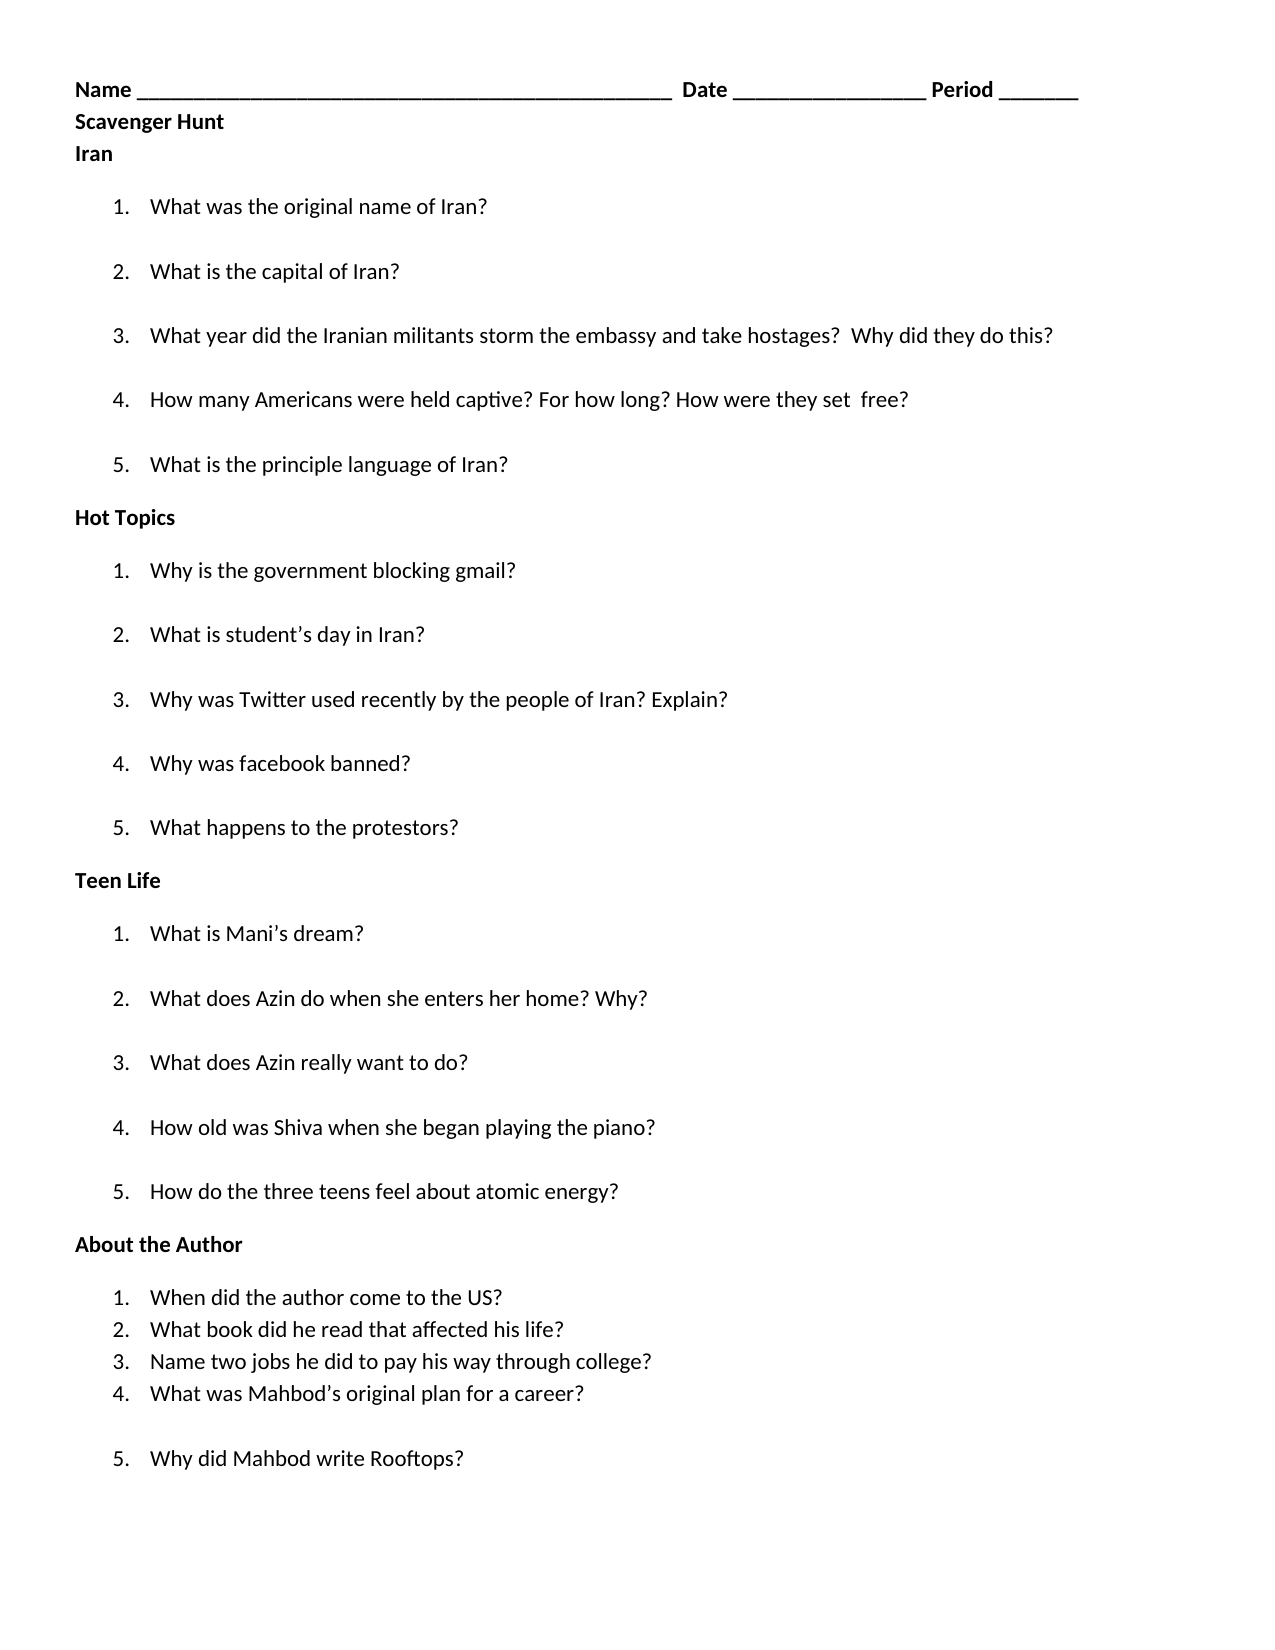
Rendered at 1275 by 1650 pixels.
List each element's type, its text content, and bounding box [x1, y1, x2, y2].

list Why was Twitter used recently by the people of Iran? Explain? [112, 685, 1200, 713]
list Name two jobs he did to pay his way through college? [112, 1347, 1200, 1375]
list When did the author come to the US? [112, 1283, 1200, 1311]
list How many Americans were held captive? For how long? How were they set free? [112, 386, 1200, 413]
list How do the three teens feel about atomic energy? [112, 1177, 1200, 1205]
text Iran [75, 139, 1200, 167]
list What was Mahbod’s original plan for a career? [112, 1379, 1200, 1408]
text About the Author [75, 1230, 1200, 1258]
list Why is the government blocking gmail? [112, 556, 1200, 584]
list Why did Mahbod write Rooftops? [112, 1444, 1200, 1472]
list Why was facebook banned? [112, 749, 1200, 777]
text Teen Life [75, 866, 1200, 894]
list What does Azin do when she enters her home? Why? [112, 984, 1200, 1012]
list What is the capital of Iran? [112, 257, 1200, 285]
list What year did the Iranian militants storm the embassy and take hostages? Why did they do this? [112, 321, 1200, 349]
list What is student’s day in Iran? [112, 620, 1200, 648]
list What is Mani’s dream? [112, 919, 1200, 947]
text Scavenger Hunt [75, 107, 1200, 135]
list What happens to the protestors? [112, 813, 1200, 841]
list How old was Shiva when she began playing the piano? [112, 1113, 1200, 1141]
text Hot Topics [75, 503, 1200, 531]
text Name _______________________________________________ Date _________________ Period _______ [75, 75, 1200, 103]
list What book did he read that affected his life? [112, 1315, 1200, 1343]
list What is the principle language of Iran? [112, 450, 1200, 478]
list What does Azin really want to do? [112, 1048, 1200, 1076]
list What was the original name of Iran? [112, 192, 1200, 220]
